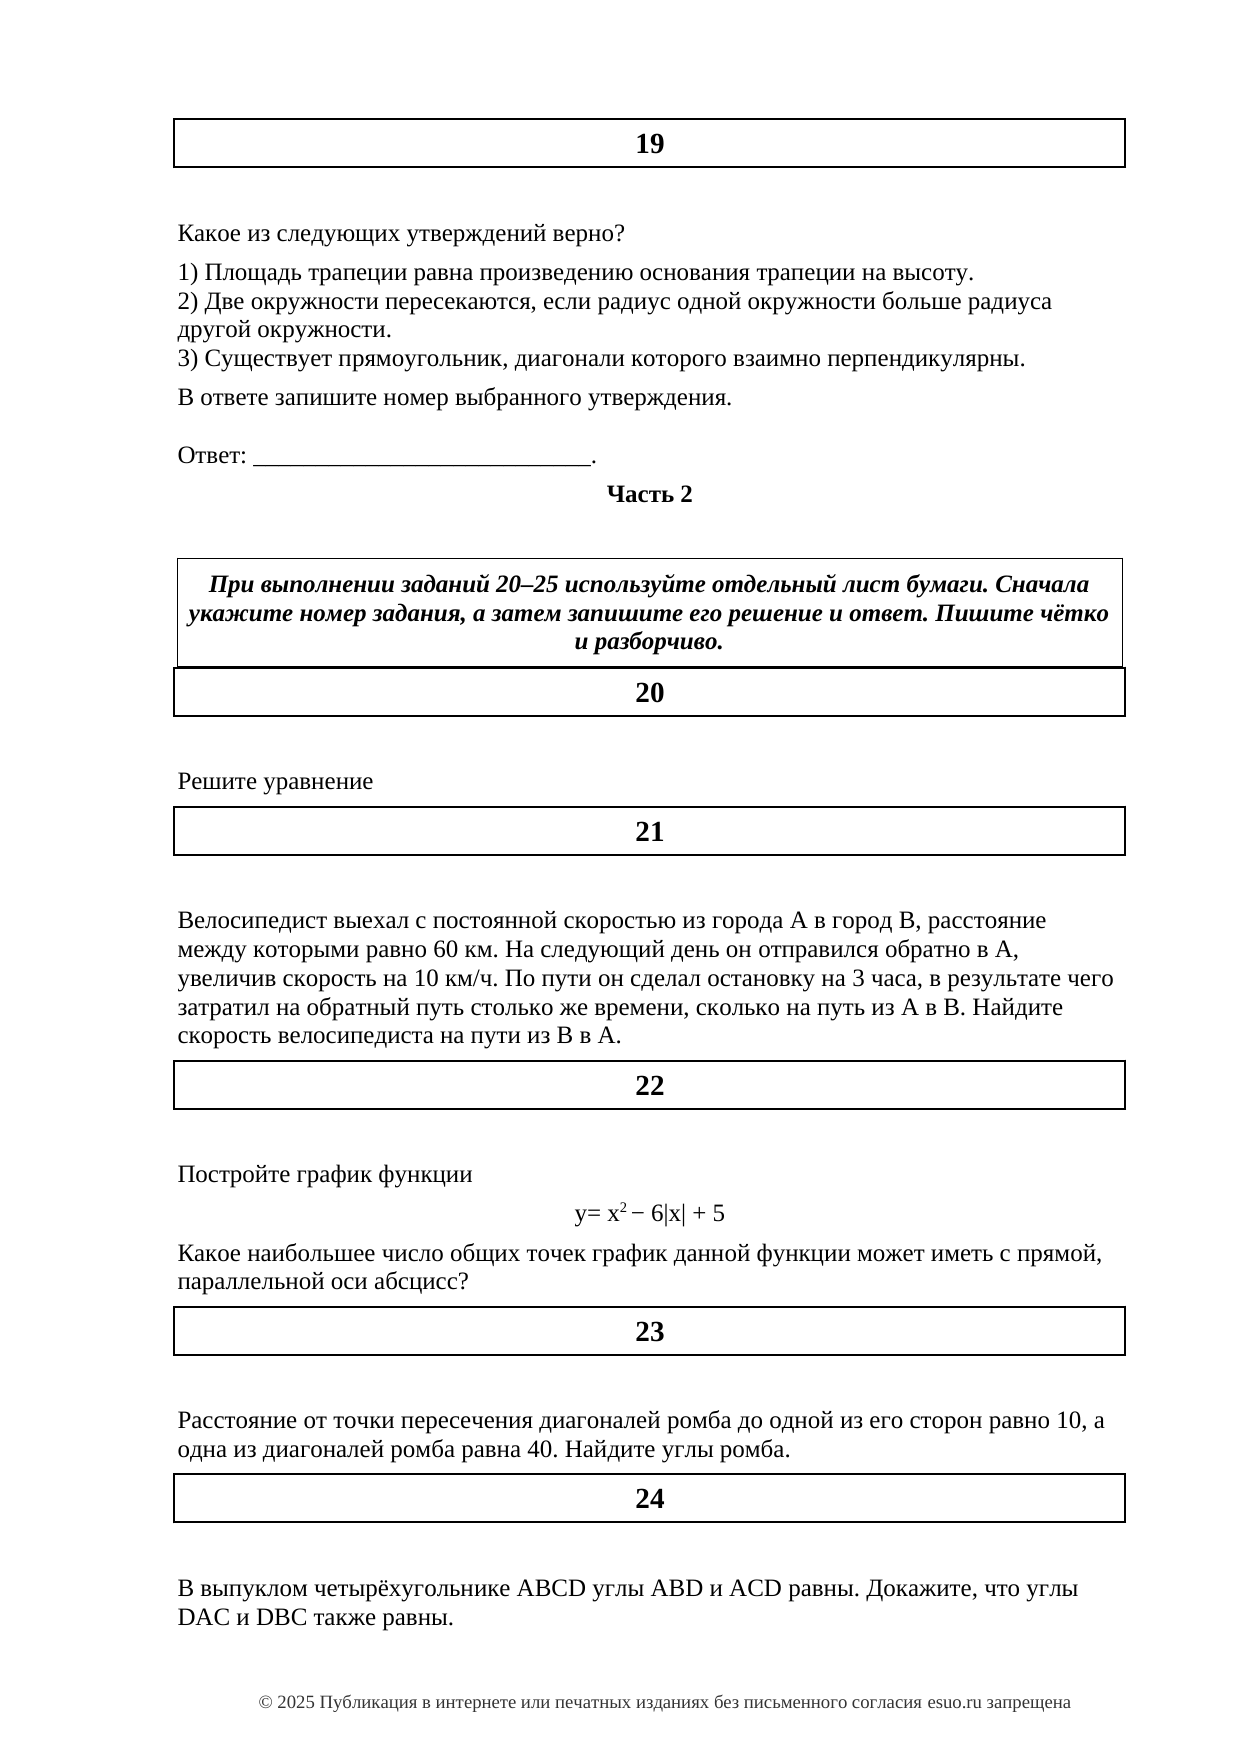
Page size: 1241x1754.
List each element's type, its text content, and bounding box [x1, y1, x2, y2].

text В выпуклом четырёхугольнике ABCD углы ABD и ACD равны. Докажите, что углы DAC и DBC также равны. [177, 1573, 1122, 1631]
text Велосипедист выехал с постоянной скоростью из города А в город В, расстояние между которыми равно 60 км. На следующий день он отправился обратно в А, увеличив скорость на 10 км/ч. По пути он сделал остановку на 3 часа, в результате чего затратил на обратный путь столько же времени, сколько на путь из А в В. Найдите скорость велосипедиста на пути из В в А. [177, 905, 1122, 1049]
text Решите уравнение [177, 766, 1122, 795]
text Какое наибольшее число общих точек график данной функции может иметь с прямой, параллельной оси абсцисс? [177, 1238, 1122, 1295]
text Постройте график функции [177, 1159, 1122, 1188]
subtitle 20 [175, 669, 1124, 715]
table_header При выполнении заданий 20–25 используйте отдельный лист бумаги. Сначала укажите номер задания, а затем запишите его решение и ответ. Пишите чётко и разборчиво. [178, 559, 1122, 666]
subtitle 22 [175, 1062, 1124, 1108]
text Расстояние от точки пересечения диагоналей ромба до одной из его сторон равно 10, а одна из диагоналей ромба равна 40. Найдите углы ромба. [177, 1405, 1122, 1463]
text Какое из следующих утверждений верно? [177, 218, 1122, 247]
text 1) Площадь трапеции равна произведению основания трапеции на высоту. 2) Две окружности пересекаются, если радиус одной окружности больше радиуса другой окружности. 3) Существует прямоугольник, диагонали которого взаимно перпендикулярны. [177, 257, 1122, 372]
subtitle 24 [175, 1475, 1124, 1521]
text В ответе запишите номер выбранного утверждения. Ответ: ___________________________. [177, 382, 1122, 469]
text Часть 2 [177, 479, 1122, 508]
subtitle 21 [175, 808, 1124, 854]
text y= x2 − 6|x| + 5 [177, 1198, 1122, 1227]
subtitle 23 [175, 1308, 1124, 1354]
subtitle 19 [175, 120, 1124, 166]
